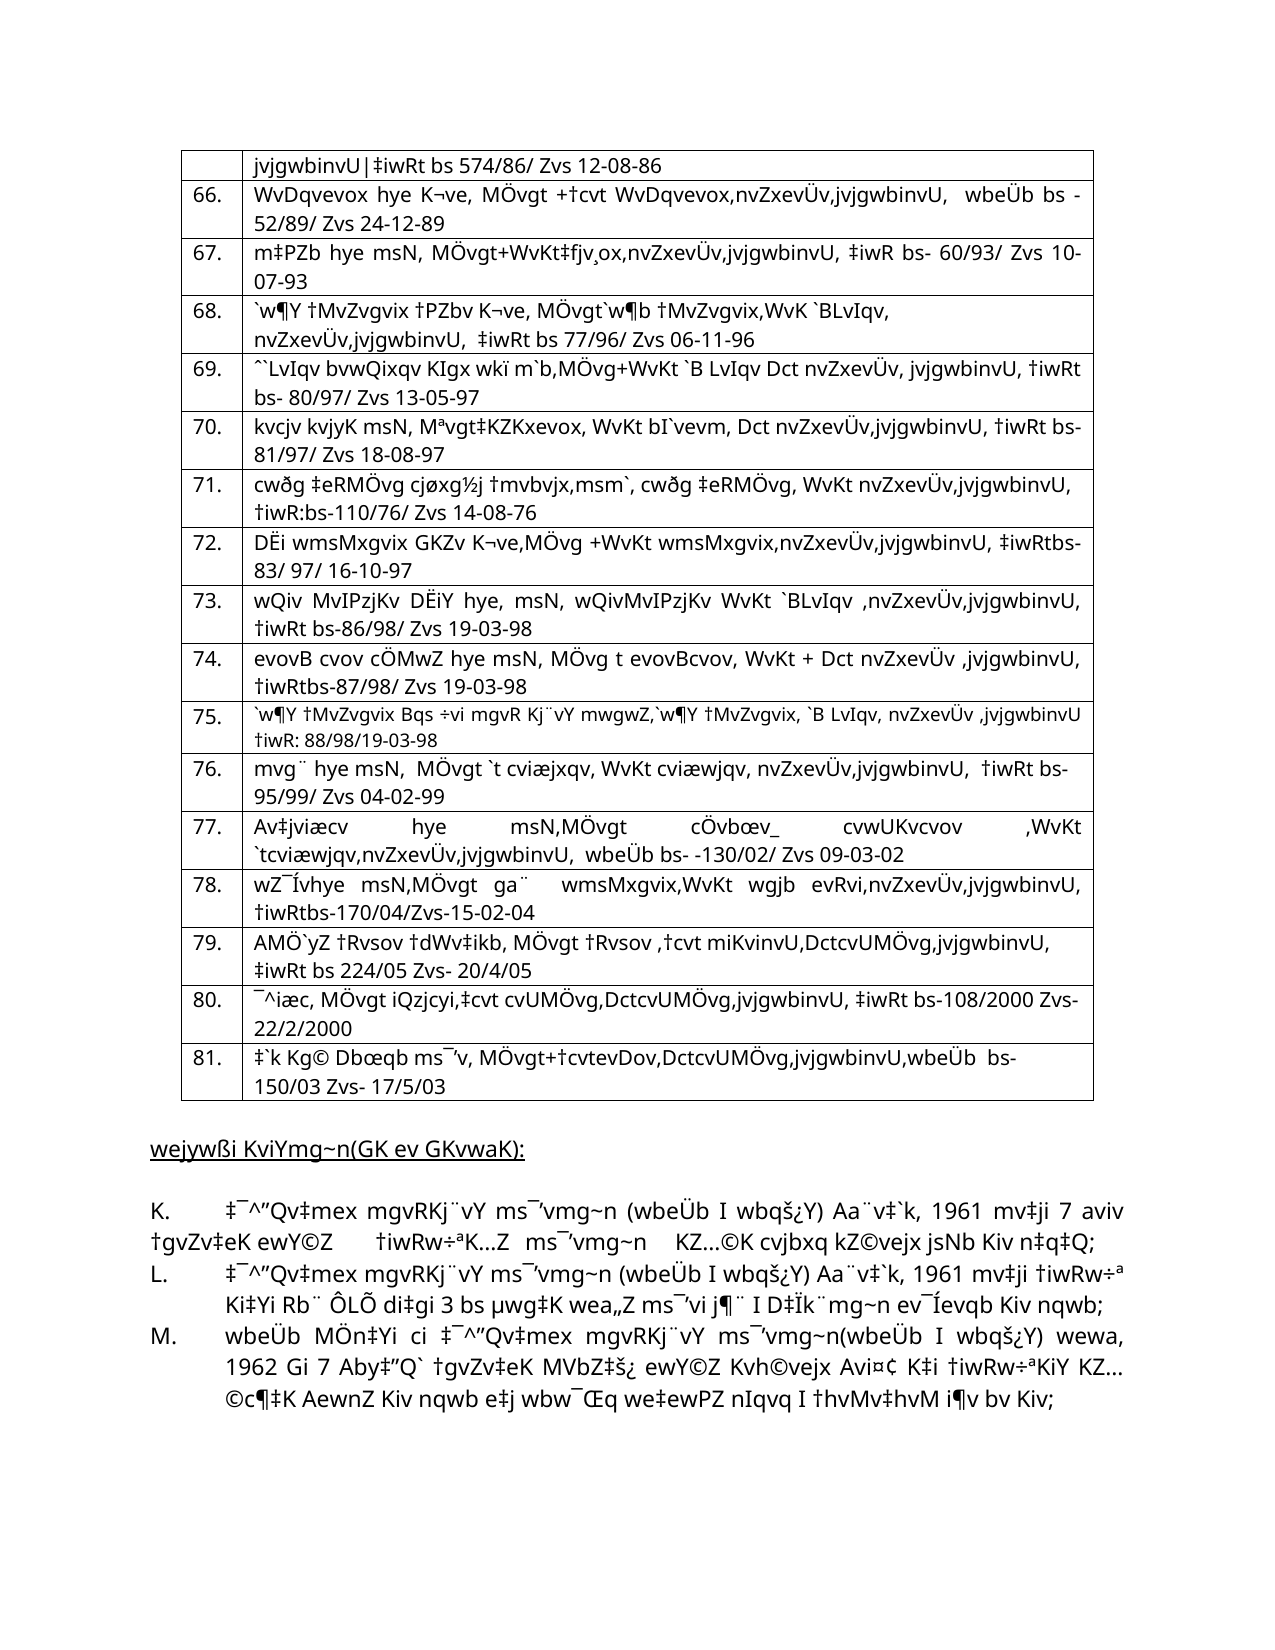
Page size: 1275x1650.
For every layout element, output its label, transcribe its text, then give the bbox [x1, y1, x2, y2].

table_cell [182, 586, 242, 643]
table_cell Av‡jviæcv hye msN,MÖvgt cÖvbœv_ cvwUKvcvov ,WvKt `tcviæwjqv,nvZxevÜv,jvjgwbinvU, wbeÜb bs- -130/02/ Zvs 09-03-02 [243, 812, 1093, 869]
table_cell ‡`k Kg© Dbœqb ms¯’v, MÖvgt+†cvtevDov,DctcvUMÖvg,jvjgwbinvU,wbeÜb bs-150/03 Zvs- 17/5/03 [243, 1044, 1093, 1100]
table_cell wQiv MvIPzjKv DËiY hye, msN, wQivMvIPzjKv WvKt `BLvIqv ,nvZxevÜv,jvjgwbinvU, †iwRt bs-86/98/ Zvs 19-03-98 [243, 586, 1093, 643]
table_cell [182, 470, 242, 527]
table_cell DËi wmsMxgvix GKZv K¬ve,MÖvg +WvKt wmsMxgvix,nvZxevÜv,jvjgwbinvU, ‡iwRtbs-83/ 97/ 16-10-97 [243, 528, 1093, 585]
table_cell [182, 870, 242, 927]
table_cell wZ¯Ívhye msN,MÖvgt ga¨ wmsMxgvix,WvKt wgjb evRvi,nvZxevÜv,jvjgwbinvU, †iwRtbs-170/04/Zvs-15-02-04 [243, 870, 1093, 927]
table_cell [182, 702, 242, 753]
table_cell mvg¨ hye msN, MÖvgt `t cviæjxqv, WvKt cviæwjqv, nvZxevÜv,jvjgwbinvU, †iwRt bs-95/99/ Zvs 04-02-99 [243, 754, 1093, 811]
table_cell [182, 754, 242, 811]
table_cell [182, 296, 242, 353]
table_cell kvcjv kvjyK msN, Mªvgt‡KZKxevox, WvKt bI`vevm, Dct nvZxevÜv,jvjgwbinvU, †iwRt bs- 81/97/ Zvs 18-08-97 [243, 412, 1093, 469]
text M. wbeÜb MÖn‡Yi ci ‡¯^”Qv‡mex mgvRKj¨vY ms¯’vmg~n(wbeÜb I wbqš¿Y) wewa, 1962 Gi 7 Aby‡”Q` †gvZv‡eK MVbZ‡š¿ ewY©Z Kvh©vejx Avi¤¢ K‡i †iwRw÷ªKiY KZ…©c¶‡K AewnZ Kiv nqwb e‡j wbw¯Œq we‡ewPZ nIqvq I †hvMv‡hvM i¶v bv Kiv; [150, 1320, 1125, 1414]
table_cell [182, 354, 242, 411]
table_cell evovB cvov cÖMwZ hye msN, MÖvg t evovBcvov, WvKt + Dct nvZxevÜv ,jvjgwbinvU, †iwRtbs-87/98/ Zvs 19-03-98 [243, 644, 1093, 701]
text K. ‡¯^”Qv‡mex mgvRKj¨vY ms¯’vmg~n (wbeÜb I wbqš¿Y) Aa¨v‡`k, 1961 mv‡ji 7 aviv †gvZv‡eK ewY©Z †iwRw÷ªK…Z ms¯’vmg~n KZ…©K cvjbxq kZ©vejx jsNb Kiv n‡q‡Q; [150, 1195, 1125, 1258]
table_cell [182, 151, 242, 179]
table_cell [182, 928, 242, 984]
table_cell WvDqvevox hye K¬ve, MÖvgt +†cvt WvDqvevox,nvZxevÜv,jvjgwbinvU, wbeÜb bs - 52/89/ Zvs 24-12-89 [243, 181, 1093, 237]
table_cell ¯^iæc, MÖvgt iQzjcyi,‡cvt cvUMÖvg,DctcvUMÖvg,jvjgwbinvU, ‡iwRt bs-108/2000 Zvs- 22/2/2000 [243, 986, 1093, 1042]
table_cell [182, 986, 242, 1042]
table_cell [182, 644, 242, 701]
table_cell `w¶Y †MvZvgvix †PZbv K¬ve, MÖvgt`w¶b †MvZvgvix,WvK `BLvIqv, nvZxevÜv,jvjgwbinvU, ‡iwRt bs 77/96/ Zvs 06-11-96 [243, 296, 1093, 353]
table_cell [243, 151, 1093, 179]
table_cell ˆ`LvIqv bvwQixqv KIgx wkï m`b,MÖvg+WvKt `B LvIqv Dct nvZxevÜv, jvjgwbinvU, †iwRt bs- 80/97/ Zvs 13-05-97 [243, 354, 1093, 411]
text L. ‡¯^”Qv‡mex mgvRKj¨vY ms¯’vmg~n (wbeÜb I wbqš¿Y) Aa¨v‡`k, 1961 mv‡ji †iwRw÷ª Ki‡Yi Rb¨ ÔLÕ di‡gi 3 bs µwg‡K wea„Z ms¯’vi j¶¨ I D‡Ïk¨mg~n ev¯Íevqb Kiv nqwb; [150, 1258, 1125, 1320]
table_cell m‡PZb hye msN, MÖvgt+WvKt‡fjv¸ox,nvZxevÜv,jvjgwbinvU, ‡iwR bs- 60/93/ Zvs 10-07-93 [243, 239, 1093, 295]
text wejywßi KviYmg~n(GK ev GKvwaK): [150, 1133, 1125, 1164]
table_cell [182, 239, 242, 295]
table_cell [182, 181, 242, 237]
table_cell AMÖ`yZ †Rvsov †dWv‡ikb, MÖvgt †Rvsov ,†cvt miKvinvU,DctcvUMÖvg,jvjgwbinvU, ‡iwRt bs 224/05 Zvs- 20/4/05 [243, 928, 1093, 984]
table_cell [182, 528, 242, 585]
table_cell cwðg ‡eRMÖvg cjøxg½j †mvbvjx,msm`, cwðg ‡eRMÖvg, WvKt nvZxevÜv,jvjgwbinvU, †iwR:bs-110/76/ Zvs 14-08-76 [243, 470, 1093, 527]
table_cell [182, 1044, 242, 1100]
table_cell [182, 812, 242, 869]
table_cell `w¶Y †MvZvgvix Bqs ÷vi mgvR Kj¨vY mwgwZ,`w¶Y †MvZvgvix, `B LvIqv, nvZxevÜv ,jvjgwbinvU †iwR: 88/98/19-03-98 [243, 702, 1093, 753]
table_cell [182, 412, 242, 469]
